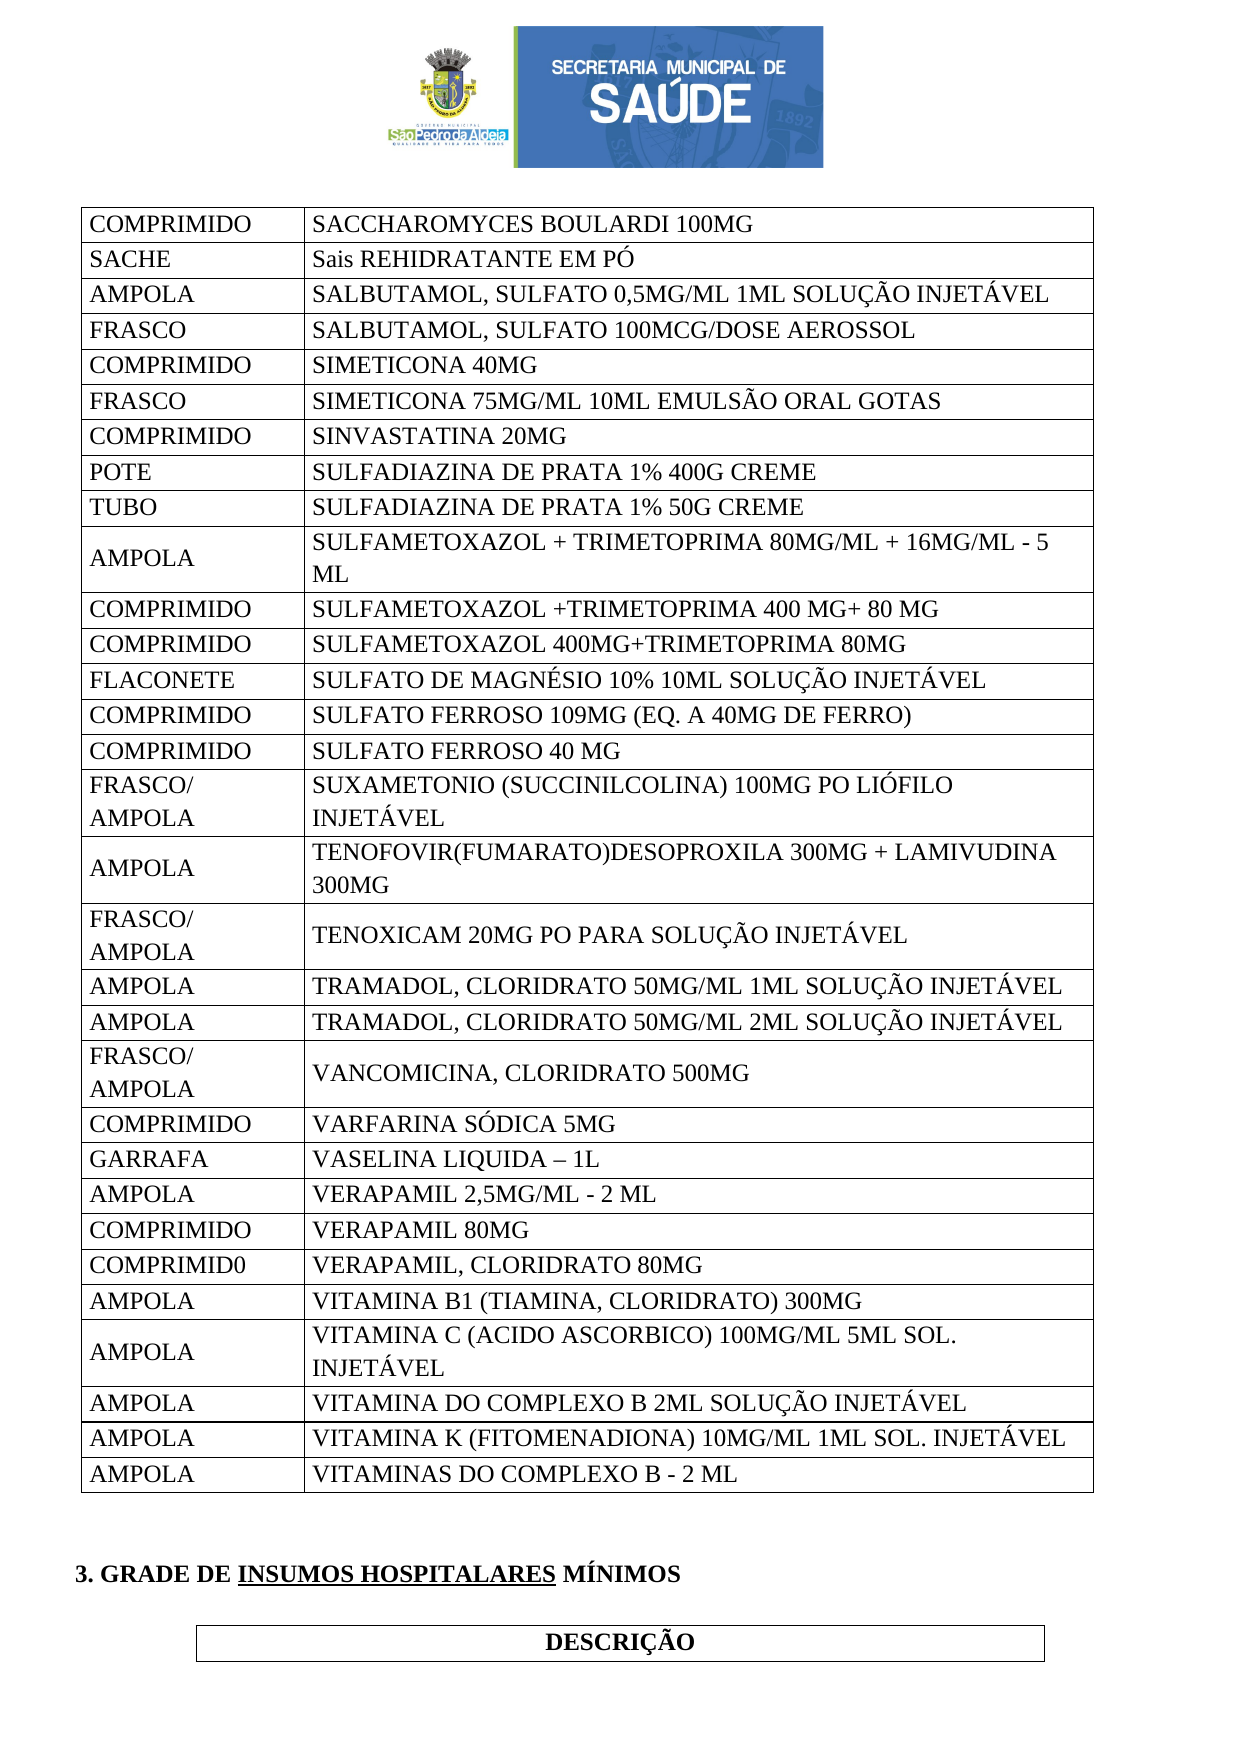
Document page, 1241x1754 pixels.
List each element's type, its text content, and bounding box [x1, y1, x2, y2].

table_cell GARRAFA [82, 1143, 304, 1178]
table_cell AMPOLA [82, 1006, 304, 1040]
table_cell VITAMINA B1 (TIAMINA, CLORIDRATO) 300MG [305, 1285, 1093, 1319]
table_cell SACCHAROMYCES BOULARDI 100MG [305, 208, 1093, 242]
table_cell VERAPAMIL 2,5MG/ML - 2 ML [305, 1179, 1093, 1213]
table_cell AMPOLA [82, 1320, 304, 1386]
table_cell SIMETICONA 40MG [305, 350, 1093, 384]
table_cell SULFATO FERROSO 109MG (EQ. A 40MG DE FERRO) [305, 700, 1093, 734]
table_cell FRASCO/AMPOLA [82, 1041, 304, 1107]
table_cell COMPRIMIDO [82, 420, 304, 455]
table_cell AMPOLA [82, 1285, 304, 1319]
table_cell VITAMINA DO COMPLEXO B 2ML SOLUÇÃO INJETÁVEL [305, 1387, 1093, 1421]
table_cell SULFAMETOXAZOL + TRIMETOPRIMA 80MG/ML + 16MG/ML - 5 ML [305, 527, 1093, 592]
table_cell FRASCO/AMPOLA [82, 770, 304, 836]
table_cell VARFARINA SÓDICA 5MG [305, 1108, 1093, 1142]
table_cell SACHE [82, 243, 304, 278]
table_cell SULFADIAZINA DE PRATA 1% 400G CREME [305, 456, 1093, 490]
table_cell COMPRIMIDO [82, 735, 304, 769]
table_cell AMPOLA [82, 1423, 304, 1457]
table_cell AMPOLA [82, 970, 304, 1005]
table_cell SINVASTATINA 20MG [305, 420, 1093, 455]
table_cell COMPRIMIDO [82, 700, 304, 734]
table_cell FRASCO/AMPOLA [82, 904, 304, 969]
table_cell SUXAMETONIO (SUCCINILCOLINA) 100MG PO LIÓFILO INJETÁVEL [305, 770, 1093, 836]
table_cell TUBO [82, 491, 304, 526]
table_cell FLACONETE [82, 664, 304, 698]
table_cell TRAMADOL, CLORIDRATO 50MG/ML 1ML SOLUÇÃO INJETÁVEL [305, 970, 1093, 1005]
text 3. GRADE DE INSUMOS HOSPITALARES MÍNIMOS [75, 1559, 1165, 1588]
table_cell AMPOLA [82, 1179, 304, 1213]
table_header DESCRIÇÃO [197, 1626, 1044, 1661]
table_cell VANCOMICINA, CLORIDRATO 500MG [305, 1041, 1093, 1107]
table_cell SULFADIAZINA DE PRATA 1% 50G CREME [305, 491, 1093, 526]
table_cell SALBUTAMOL, SULFATO 100MCG/DOSE AEROSSOL [305, 314, 1093, 348]
table_cell SULFATO DE MAGNÉSIO 10% 10ML SOLUÇÃO INJETÁVEL [305, 664, 1093, 698]
table_cell VERAPAMIL, CLORIDRATO 80MG [305, 1250, 1093, 1284]
table_cell TRAMADOL, CLORIDRATO 50MG/ML 2ML SOLUÇÃO INJETÁVEL [305, 1006, 1093, 1040]
table_cell TENOXICAM 20MG PO PARA SOLUÇÃO INJETÁVEL [305, 904, 1093, 969]
table_cell AMPOLA [82, 837, 304, 903]
table_cell AMPOLA [82, 527, 304, 592]
table_cell SULFATO FERROSO 40 MG [305, 735, 1093, 769]
table_cell SULFAMETOXAZOL +TRIMETOPRIMA 400 MG+ 80 MG [305, 593, 1093, 628]
table_cell AMPOLA [82, 1387, 304, 1421]
table_cell VITAMINA K (FITOMENADIONA) 10MG/ML 1ML SOL. INJETÁVEL [305, 1423, 1093, 1457]
table_cell COMPRIMIDO [82, 1108, 304, 1142]
table_cell VASELINA LIQUIDA – 1L [305, 1143, 1093, 1178]
table_cell POTE [82, 456, 304, 490]
table_cell Sais REHIDRATANTE EM PÓ [305, 243, 1093, 278]
table_cell AMPOLA [82, 1458, 304, 1492]
table_cell VITAMINAS DO COMPLEXO B - 2 ML [305, 1458, 1093, 1492]
table_cell COMPRIMIDO [82, 350, 304, 384]
table_cell AMPOLA [82, 279, 304, 313]
table_cell TENOFOVIR(FUMARATO)DESOPROXILA 300MG + LAMIVUDINA 300MG [305, 837, 1093, 903]
table_cell COMPRIMIDO [82, 629, 304, 663]
table_cell COMPRIMIDO [82, 1214, 304, 1248]
table_cell COMPRIMID0 [82, 1250, 304, 1284]
table_cell SALBUTAMOL, SULFATO 0,5MG/ML 1ML SOLUÇÃO INJETÁVEL [305, 279, 1093, 313]
table_cell VITAMINA C (ACIDO ASCORBICO) 100MG/ML 5ML SOL. INJETÁVEL [305, 1320, 1093, 1386]
picture [381, 26, 824, 168]
table_cell VERAPAMIL 80MG [305, 1214, 1093, 1248]
table_cell COMPRIMIDO [82, 208, 304, 242]
table_cell COMPRIMIDO [82, 593, 304, 628]
table_cell SULFAMETOXAZOL 400MG+TRIMETOPRIMA 80MG [305, 629, 1093, 663]
table_cell FRASCO [82, 314, 304, 348]
table_cell FRASCO [82, 385, 304, 419]
table_cell SIMETICONA 75MG/ML 10ML EMULSÃO ORAL GOTAS [305, 385, 1093, 419]
